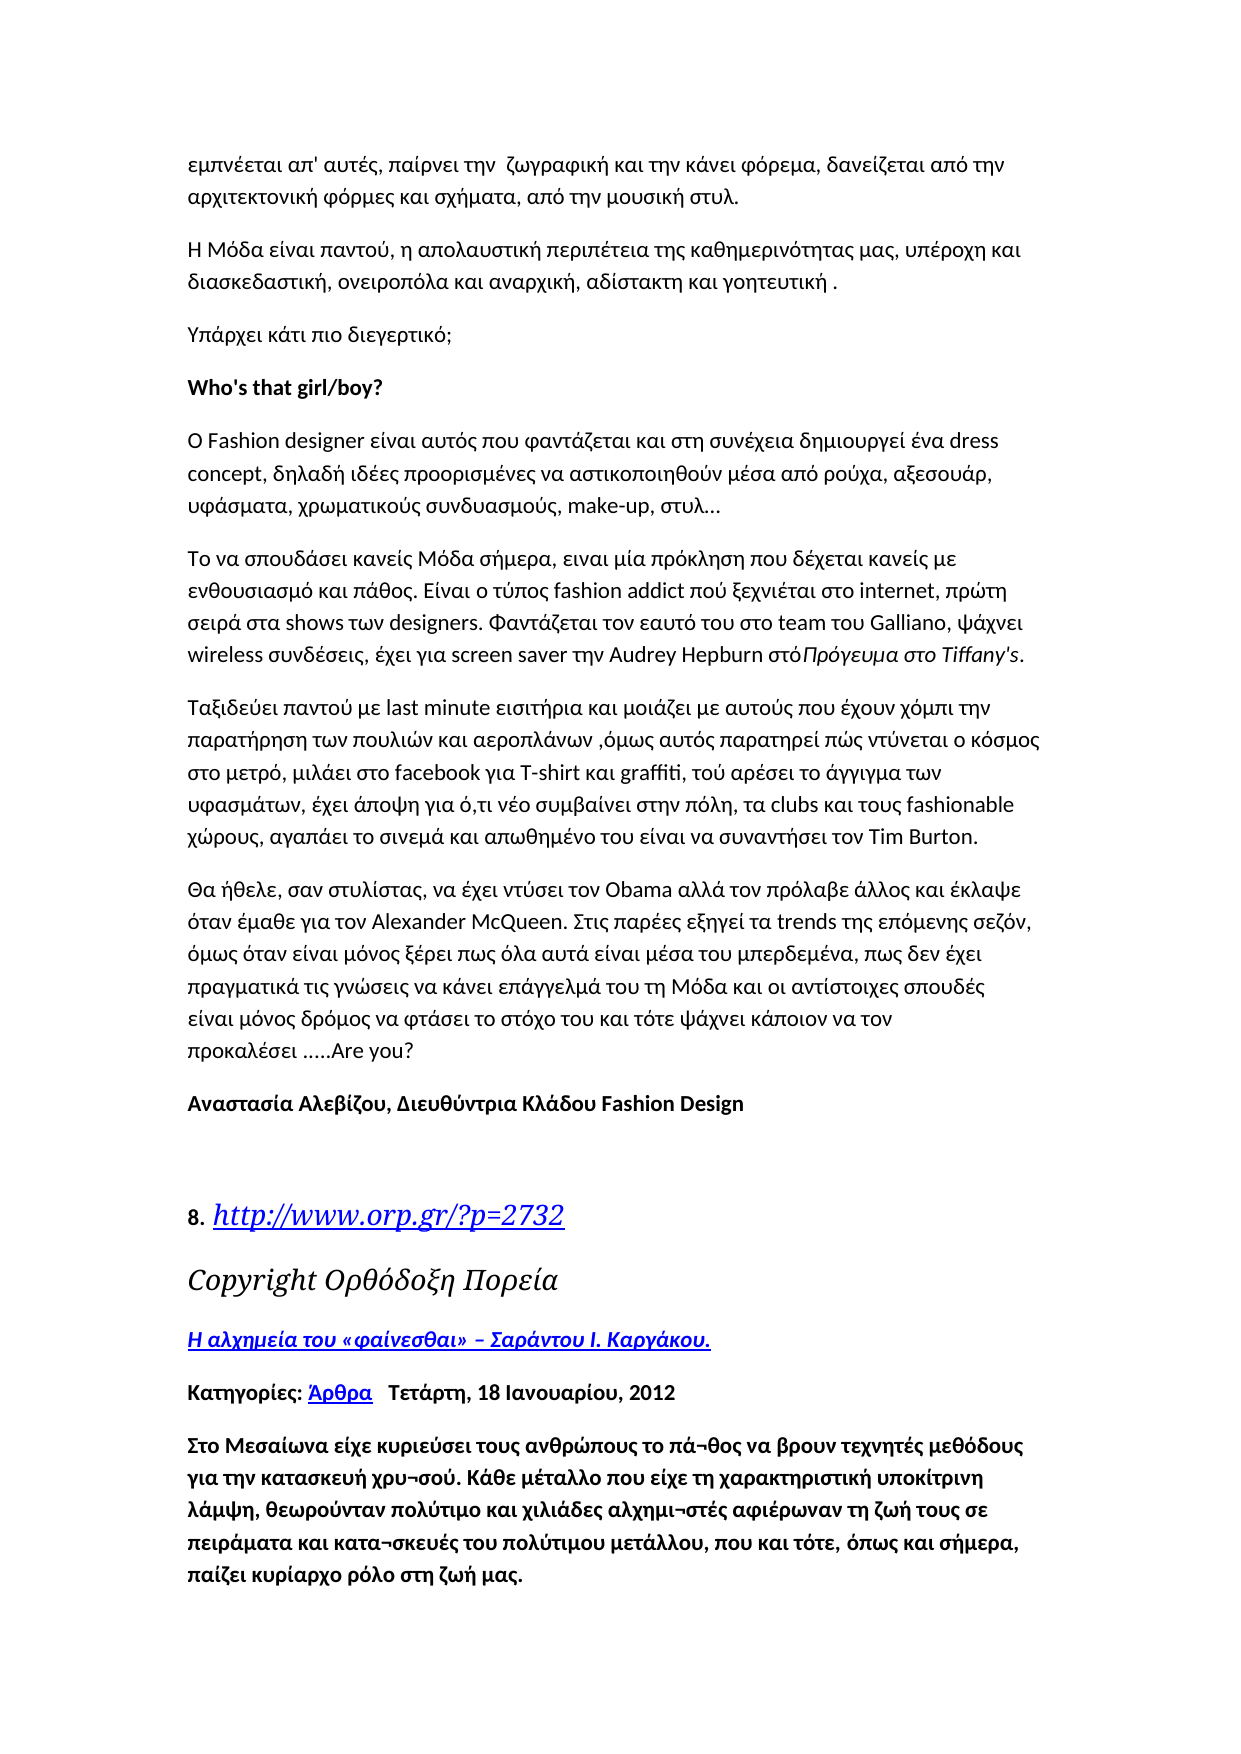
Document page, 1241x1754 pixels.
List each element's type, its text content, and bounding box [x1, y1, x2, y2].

text Copyright Ορθόδοξη Πορεία [187, 1260, 1053, 1298]
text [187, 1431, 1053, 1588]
text Who's that girl/boy? [187, 373, 1053, 401]
text Ταξιδεύει παντού με last minute εισιτήρια και μοιάζει με αυτούς που έχουν χόμπι την παρατήρηση των πουλιών και αεροπλάνων ,όμως αυτός παρατηρεί πώς ντύνεται ο κόσμος στο μετρό, μιλάει στο facebook για T-shirt και graffiti, τού αρέσει το άγγιγμα των υφασμάτων, έχει άποψη για ό,τι νέο συμβαίνει στην πόλη, τα clubs και τους fashionable χώρους, αγαπάει το σινεμά και απωθημένο του είναι να συναντήσει τον Tim Burton. [187, 693, 1053, 850]
text Υπάρχει κάτι πιο διεγερτικό; [187, 320, 1053, 348]
text Ο Fashion designer είναι αυτός που φαντάζεται και στη συνέχεια δημιουργεί ένα dress concept, δηλαδή ιδέες προορισμένες να αστικοποιηθούν μέσα από ρούχα, αξεσουάρ, υφάσματα, χρωματικούς συνδυασμούς, make-up, στυλ… [187, 426, 1053, 519]
text Η Μόδα είναι παντού, η απολαυστική περιπέτεια της καθημερινότητας μας, υπέροχη και διασκεδαστική, ονειροπόλα και αναρχική, αδίστακτη και γοητευτική . [187, 235, 1053, 295]
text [187, 150, 1053, 210]
text 8. http://www.orp.gr/?p=2732 [187, 1195, 1053, 1233]
text Κατηγορίες: Άρθρα Τετάρτη, 18 Ιανουαρίου, 2012 [187, 1378, 1053, 1406]
text Το να σπουδάσει κανείς Μόδα σήμερα, ειναι μία πρόκληση που δέχεται κανείς με ενθουσιασμό και πάθος. Είναι ο τύπος fashion addict πού ξεχνιέται στο internet, πρώτη σειρά στα shows των designers. Φαντάζεται τον εαυτό του στο team του Galliano, ψάχνει wireless συνδέσεις, έχει για screen saver την Audrey Hepburn στόΠρόγευμα στο Tiffany's. [187, 544, 1053, 668]
text Αναστασία Αλεβίζου, Διευθύντρια Κλάδου Fashion Design [187, 1089, 1053, 1117]
text Θα ήθελε, σαν στυλίστας, να έχει ντύσει τον Οbama αλλά τον πρόλαβε άλλος και έκλαψε όταν έμαθε για τoν Αlexander McQueen. Στις παρέες εξηγεί τα trends της επόμενης σεζόν, όμως όταν είναι μόνος ξέρει πως όλα αυτά είναι μέσα του μπερδεμένα, πως δεν έχει πραγματικά τις γνώσεις να κάνει επάγγελμά του τη Μόδα και οι αντίστοιχες σπουδές είναι μόνος δρόμος να φτάσει το στόχο του και τότε ψάχνει κάποιον να τον προκαλέσει .....Are you? [187, 875, 1053, 1064]
text Η αλχημεία του «φαίνεσθαι» – Σαράντου Ι. Καργάκου. [187, 1325, 1053, 1353]
